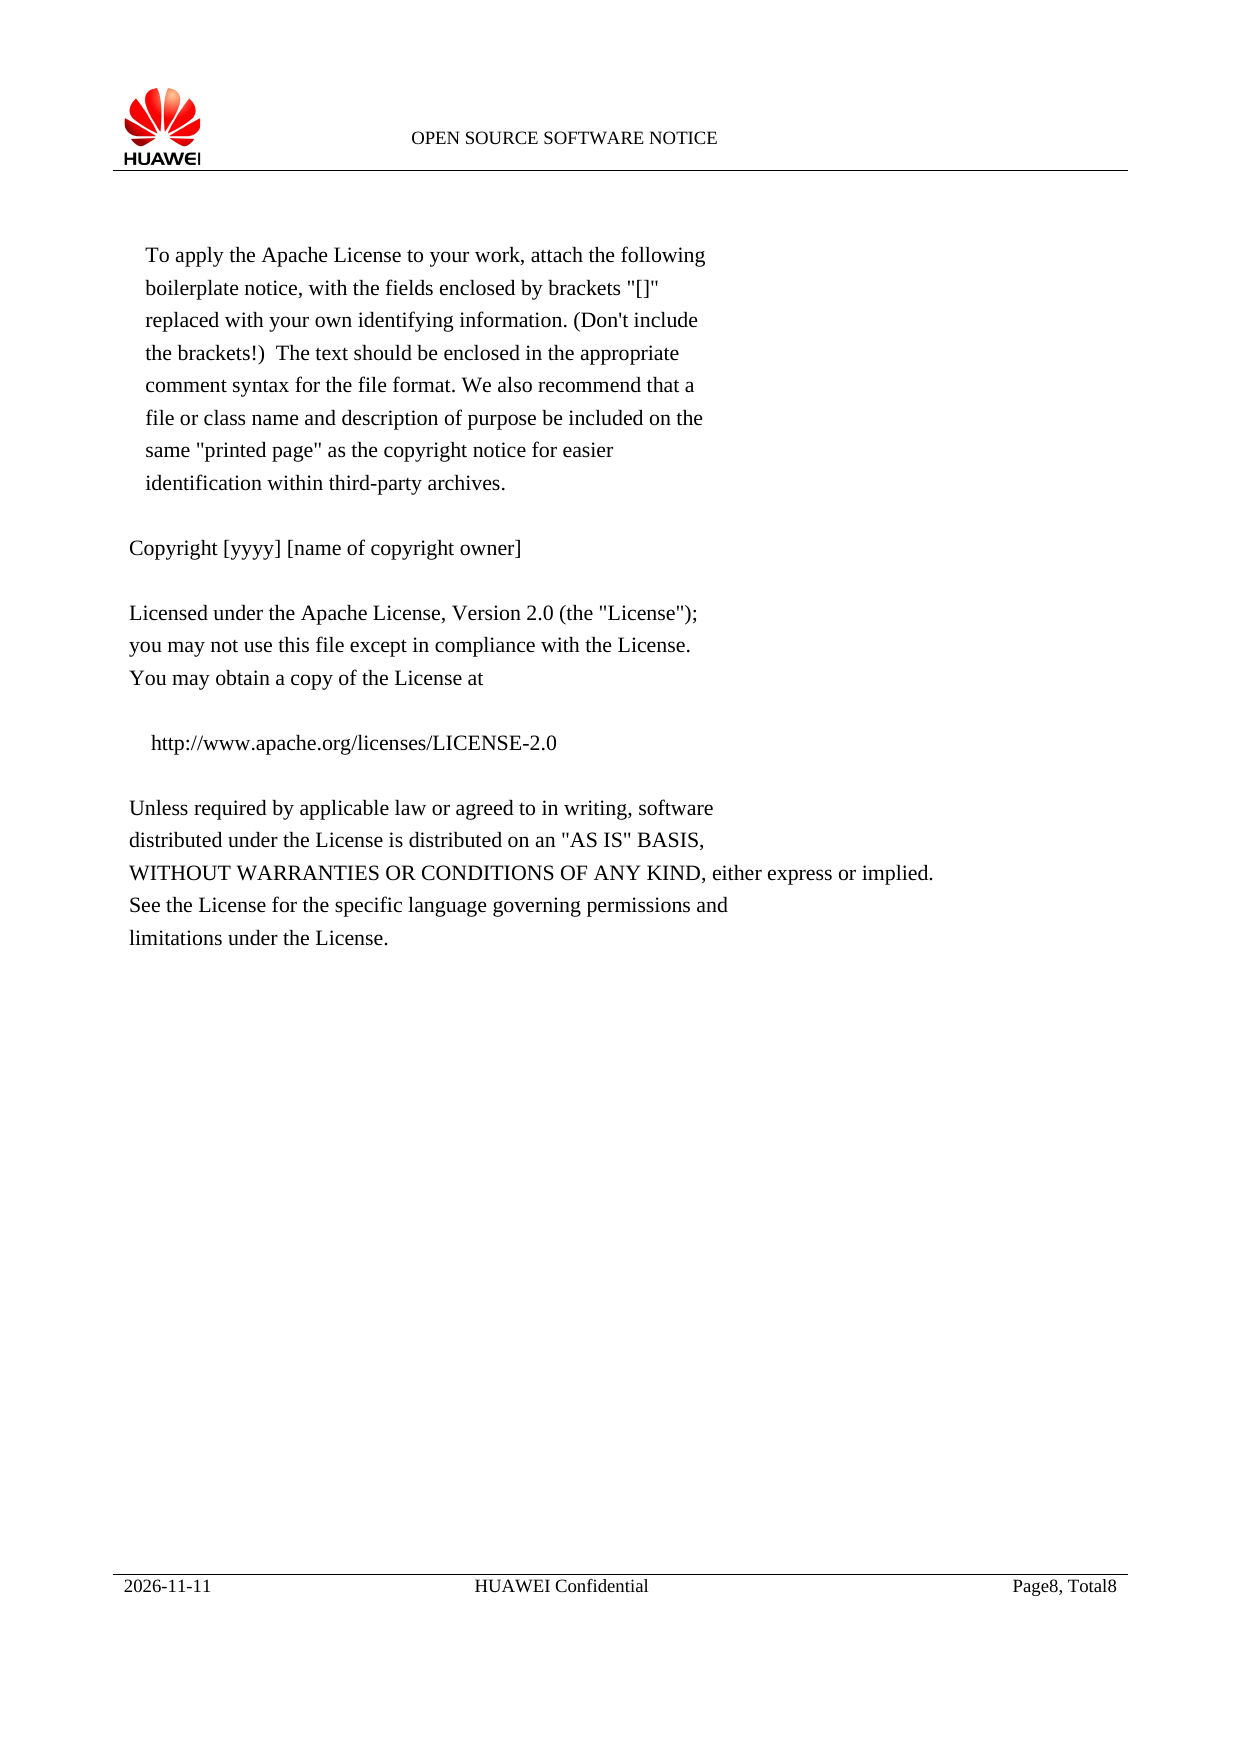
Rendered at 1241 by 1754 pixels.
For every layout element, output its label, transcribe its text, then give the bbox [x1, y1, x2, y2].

picture [124, 88, 201, 165]
